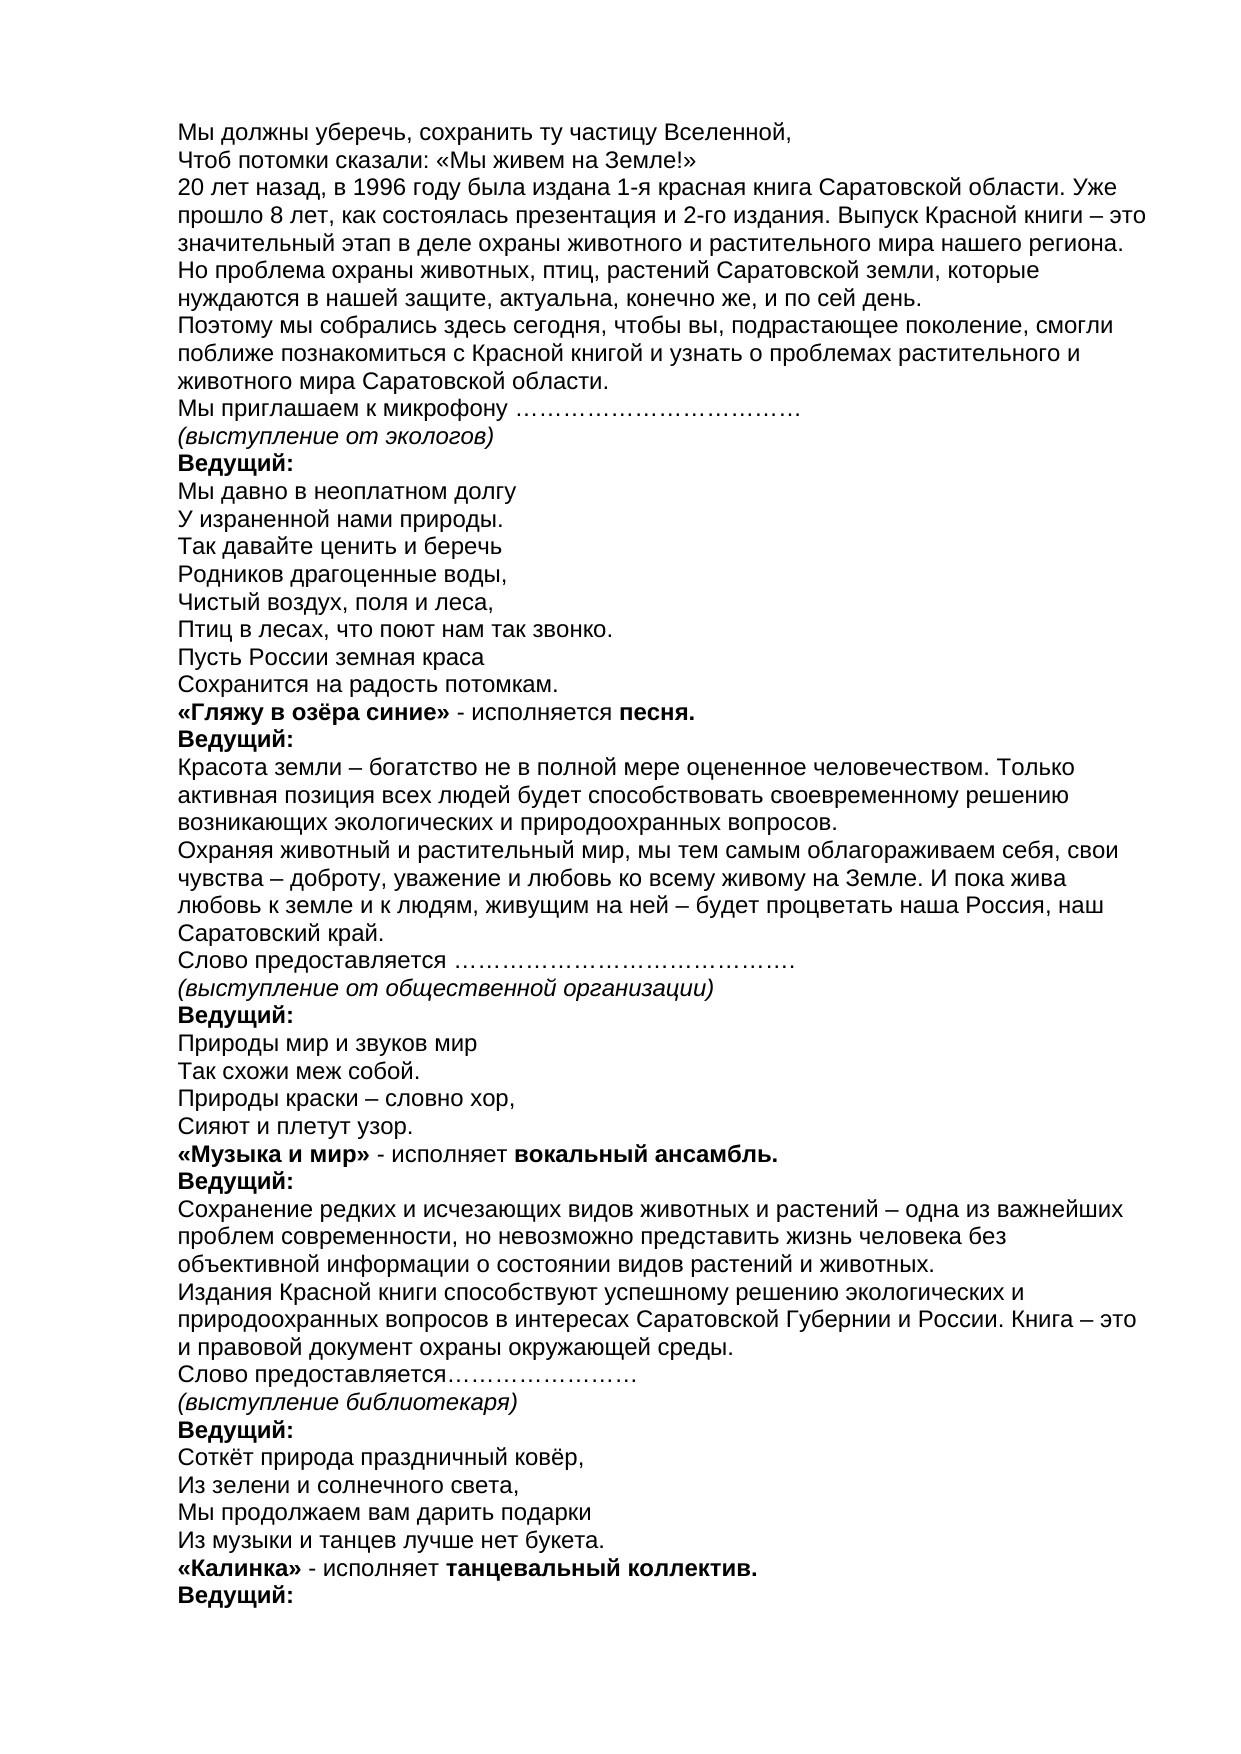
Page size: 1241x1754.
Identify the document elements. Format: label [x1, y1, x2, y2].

text [177, 118, 1152, 1609]
